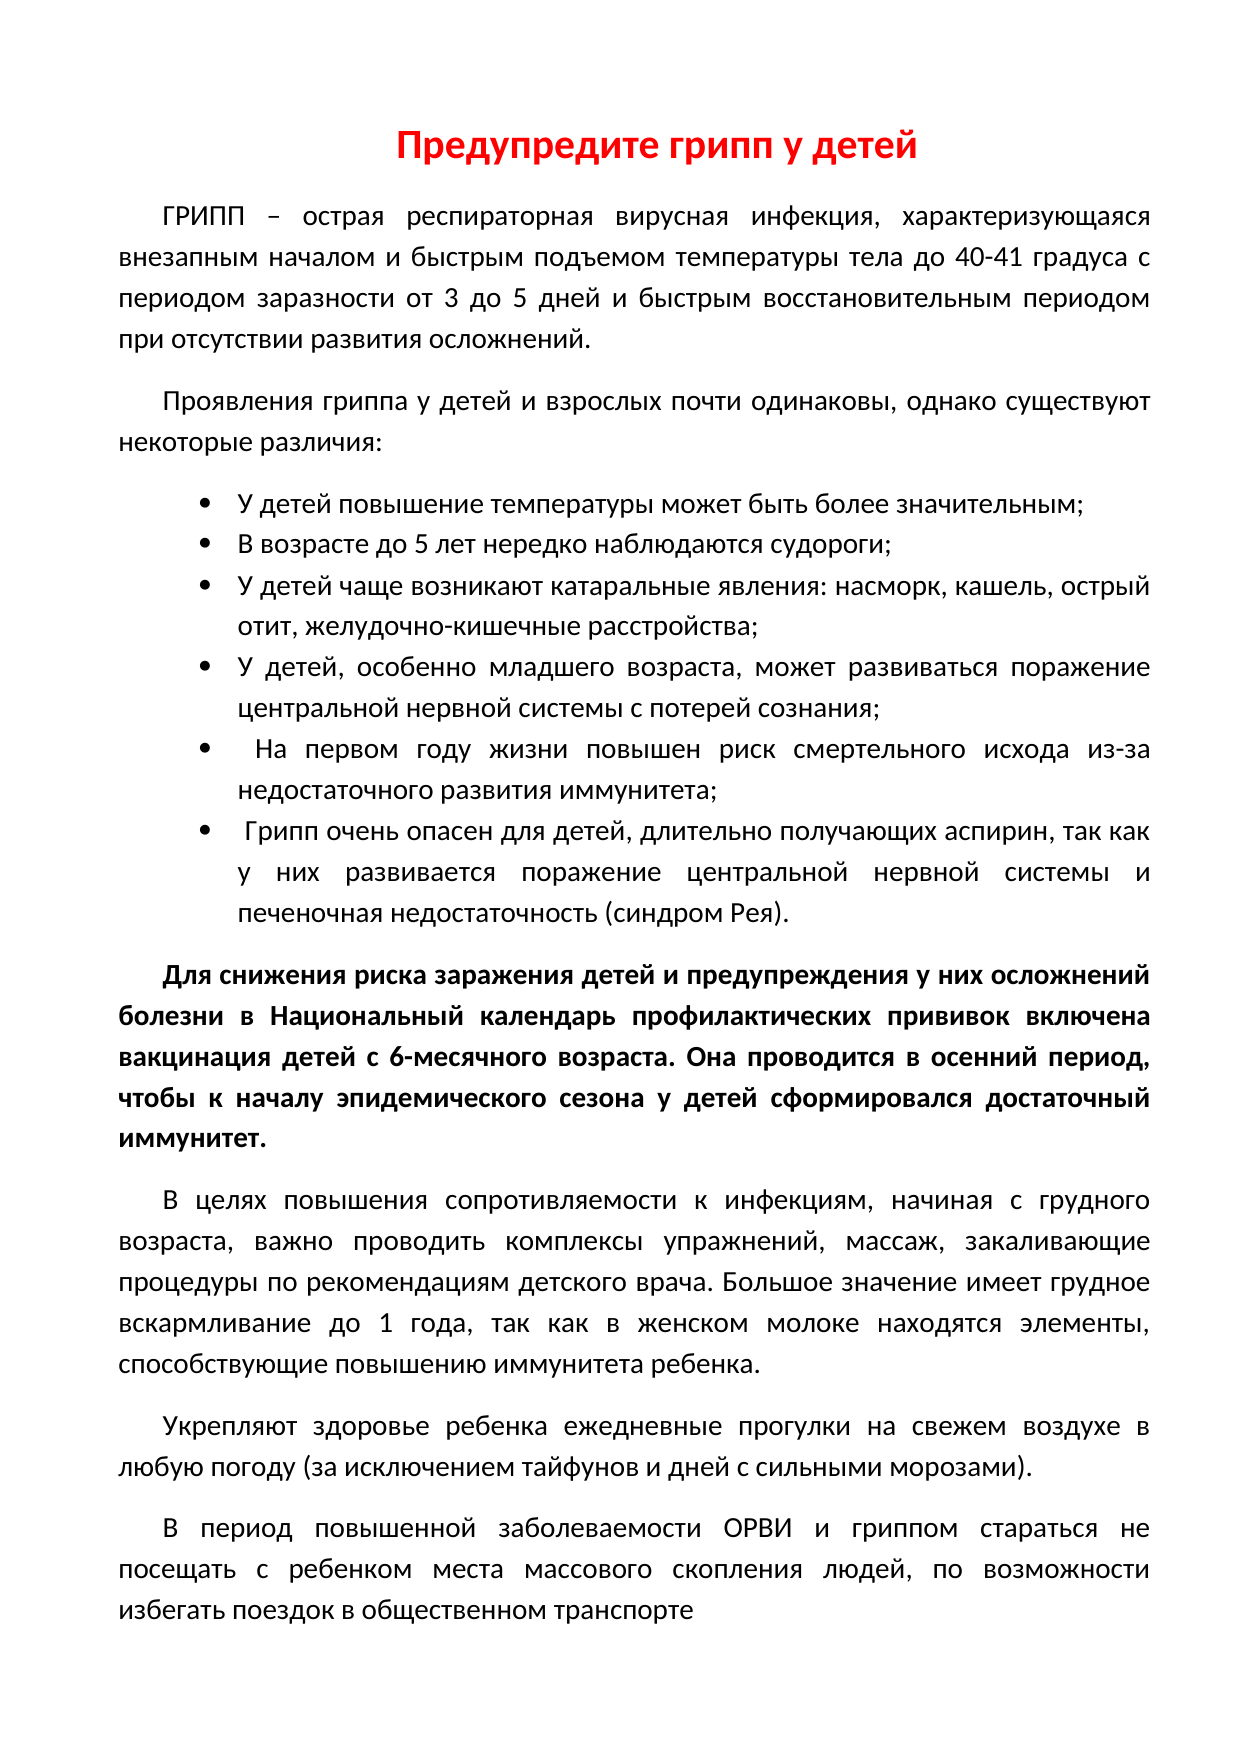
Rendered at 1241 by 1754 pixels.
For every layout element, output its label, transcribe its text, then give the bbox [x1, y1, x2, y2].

list На первом году жизни повышен риск смертельного исхода из-за недостаточного развития иммунитета; [200, 730, 1152, 807]
text Укрепляют здоровье ребенка ежедневные прогулки на свежем воздухе в любую погоду (за исключением тайфунов и дней с сильными морозами). [118, 1407, 1152, 1483]
text В целях повышения сопротивляемости к инфекциям, начиная с грудного возраста, важно проводить комплексы упражнений, массаж, закаливающие процедуры по рекомендациям детского врача. Большое значение имеет грудное вскармливание до 1 года, так как в женском молоке находятся элементы, способствующие повышению иммунитета ребенка. [118, 1181, 1152, 1381]
list У детей чаще возникают катаральные явления: насморк, кашель, острый отит, желудочно-кишечные расстройства; [200, 567, 1152, 643]
text Для снижения риска заражения детей и предупреждения у них осложнений болезни в Национальный календарь профилактических прививок включена вакцинация детей с 6-месячного возраста. Она проводится в осенний период, чтобы к началу эпидемического сезона у детей сформировался достаточный иммунитет. [118, 956, 1152, 1155]
list Грипп очень опасен для детей, длительно получающих аспирин, так как у них развивается поражение центральной нервной системы и печеночная недостаточность (синдром Рея). [200, 812, 1152, 930]
text Предупредите грипп у детей [118, 118, 1152, 169]
list В возрасте до 5 лет нередко наблюдаются судороги; [200, 526, 1152, 561]
text В период повышенной заболеваемости ОРВИ и гриппом стараться не посещать с ребенком места массового скопления людей, по возможности избегать поездок в общественном транспорте [118, 1509, 1152, 1627]
list У детей, особенно младшего возраста, может развиваться поражение центральной нервной системы с потерей сознания; [200, 648, 1152, 725]
list У детей повышение температуры может быть более значительным; [200, 485, 1152, 520]
text ГРИПП – острая респираторная вирусная инфекция, характеризующаяся внезапным началом и быстрым подъемом температуры тела до 40-41 градуса с периодом заразности от 3 до 5 дней и быстрым восстановительным периодом при отсутствии развития осложнений. [118, 197, 1152, 356]
text Проявления гриппа у детей и взрослых почти одинаковы, однако существуют некоторые различия: [118, 382, 1152, 458]
